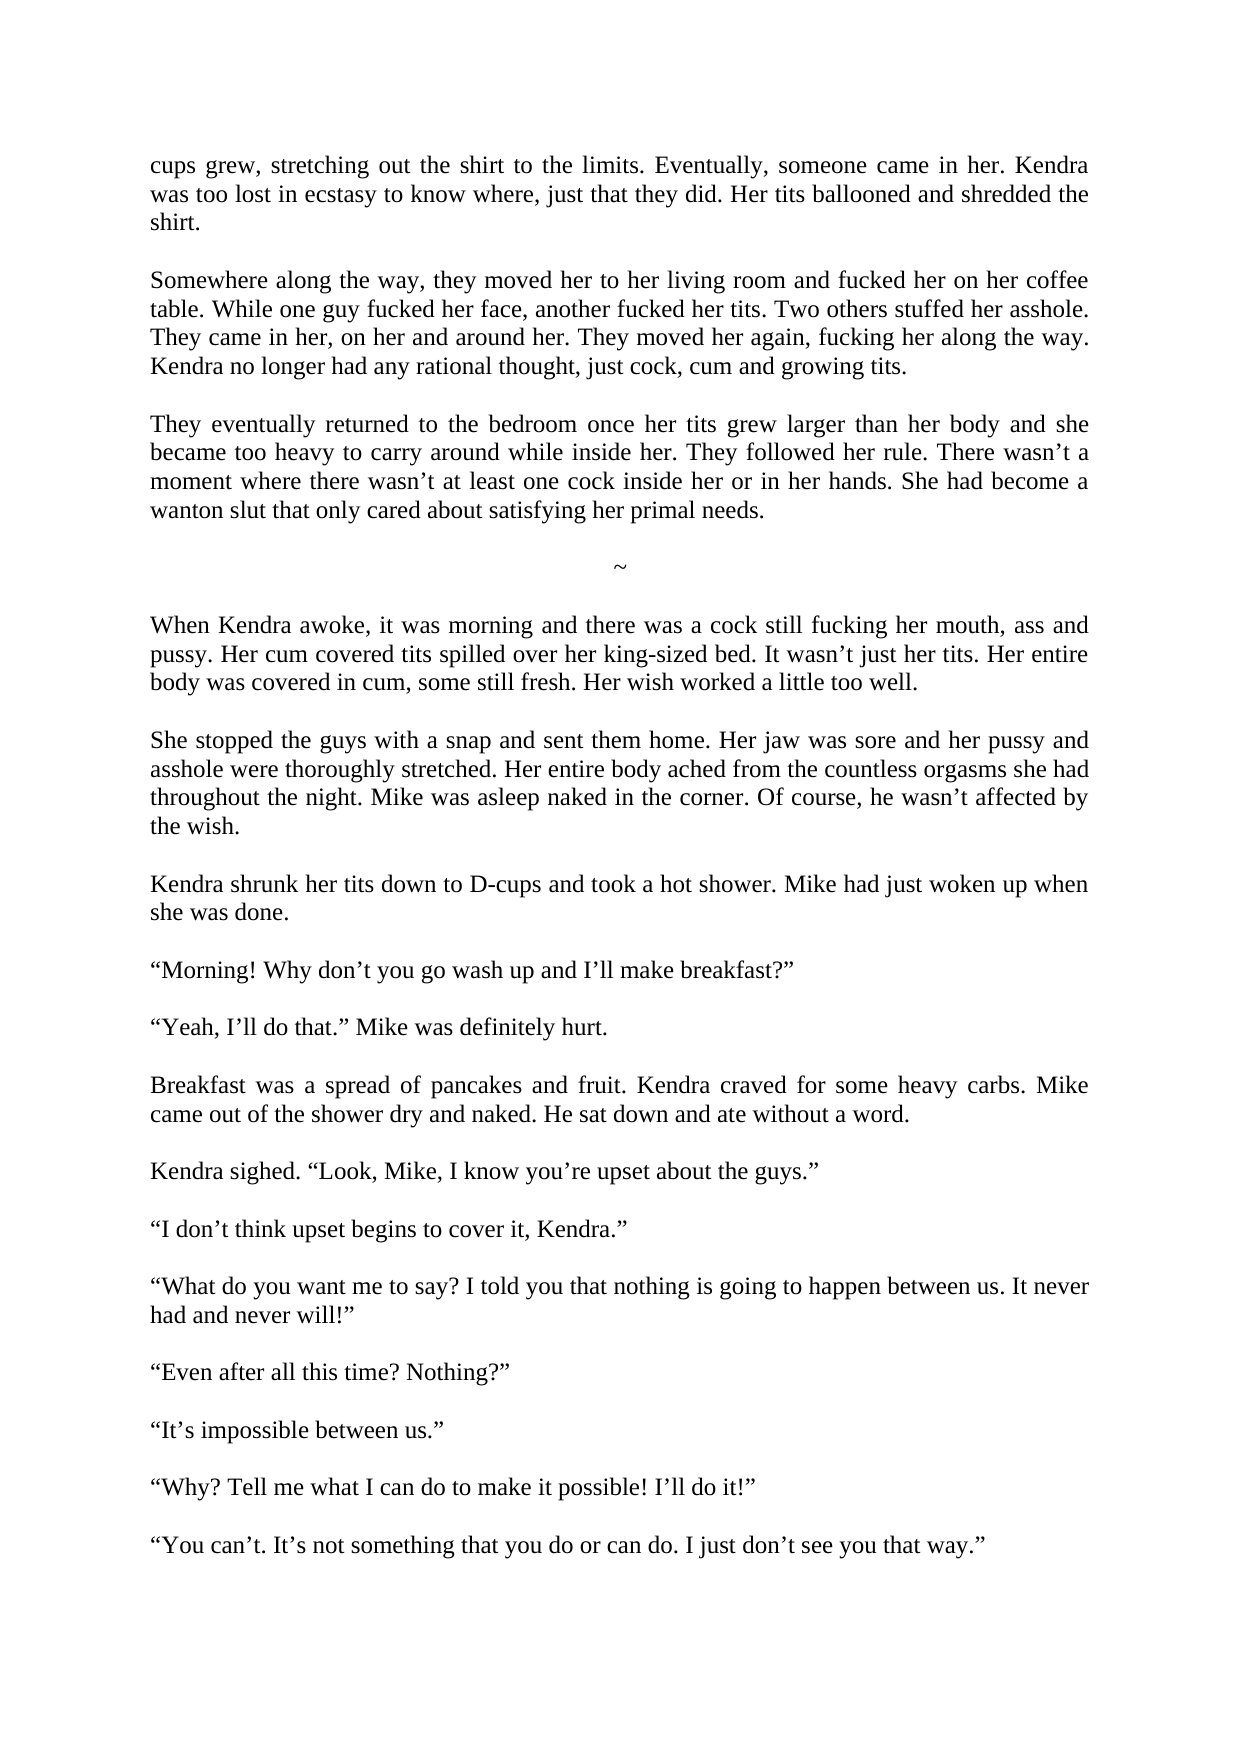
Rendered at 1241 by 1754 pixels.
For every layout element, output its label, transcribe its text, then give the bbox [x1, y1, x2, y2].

text Kendra shrunk her tits down to D-cups and took a hot shower. Mike had just woken up when she was done. [150, 869, 1090, 926]
text ~ [150, 552, 1090, 581]
text “Even after all this time? Nothing?” [150, 1357, 1090, 1386]
text “I don’t think upset begins to cover it, Kendra.” [150, 1214, 1090, 1242]
text Somewhere along the way, they moved her to her living room and fucked her on her coffee table. While one guy fucked her face, another fucked her tits. Two others stuffed her asshole. They came in her, on her and around her. They moved her again, fucking her along the way. Kendra no longer had any rational thought, just cock, cum and growing tits. [150, 265, 1090, 380]
text “Morning! Why don’t you go wash up and I’ll make breakfast?” [150, 955, 1090, 984]
text Kendra sighed. “Look, Mike, I know you’re upset about the guys.” [150, 1156, 1090, 1185]
text Breakfast was a spread of pancakes and fruit. Kendra craved for some heavy carbs. Mike came out of the shower dry and naked. He sat down and ate without a word. [150, 1070, 1090, 1127]
text “Why? Tell me what I can do to make it possible! I’ll do it!” [150, 1472, 1090, 1501]
text She stopped the guys with a snap and sent them home. Her jaw was sore and her pussy and asshole were thoroughly stretched. Her entire body ached from the countless orgasms she had throughout the night. Mike was asleep naked in the corner. Of course, he wasn’t affected by the wish. [150, 725, 1090, 840]
text When Kendra awoke, it was morning and there was a cock still fucking her mouth, ass and pussy. Her cum covered tits spilled over her king-sized bed. It wasn’t just her tits. Her entire body was covered in cum, some still fresh. Her wish worked a little too well. [150, 610, 1090, 696]
text “What do you want me to say? I told you that nothing is going to happen between us. It never had and never will!” [150, 1271, 1090, 1329]
text They eventually returned to the bedroom once her tits grew larger than her body and she became too heavy to carry around while inside her. They followed her rule. There wasn’t a moment where there wasn’t at least one cock inside her or in her hands. She had become a wanton slut that only cared about satisfying her primal needs. [150, 409, 1090, 524]
text “You can’t. It’s not something that you do or can do. I just don’t see you that way.” [150, 1530, 1090, 1559]
text “It’s impossible between us.” [150, 1415, 1090, 1444]
text “Yeah, I’ll do that.” Mike was definitely hurt. [150, 1012, 1090, 1041]
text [150, 150, 1090, 236]
